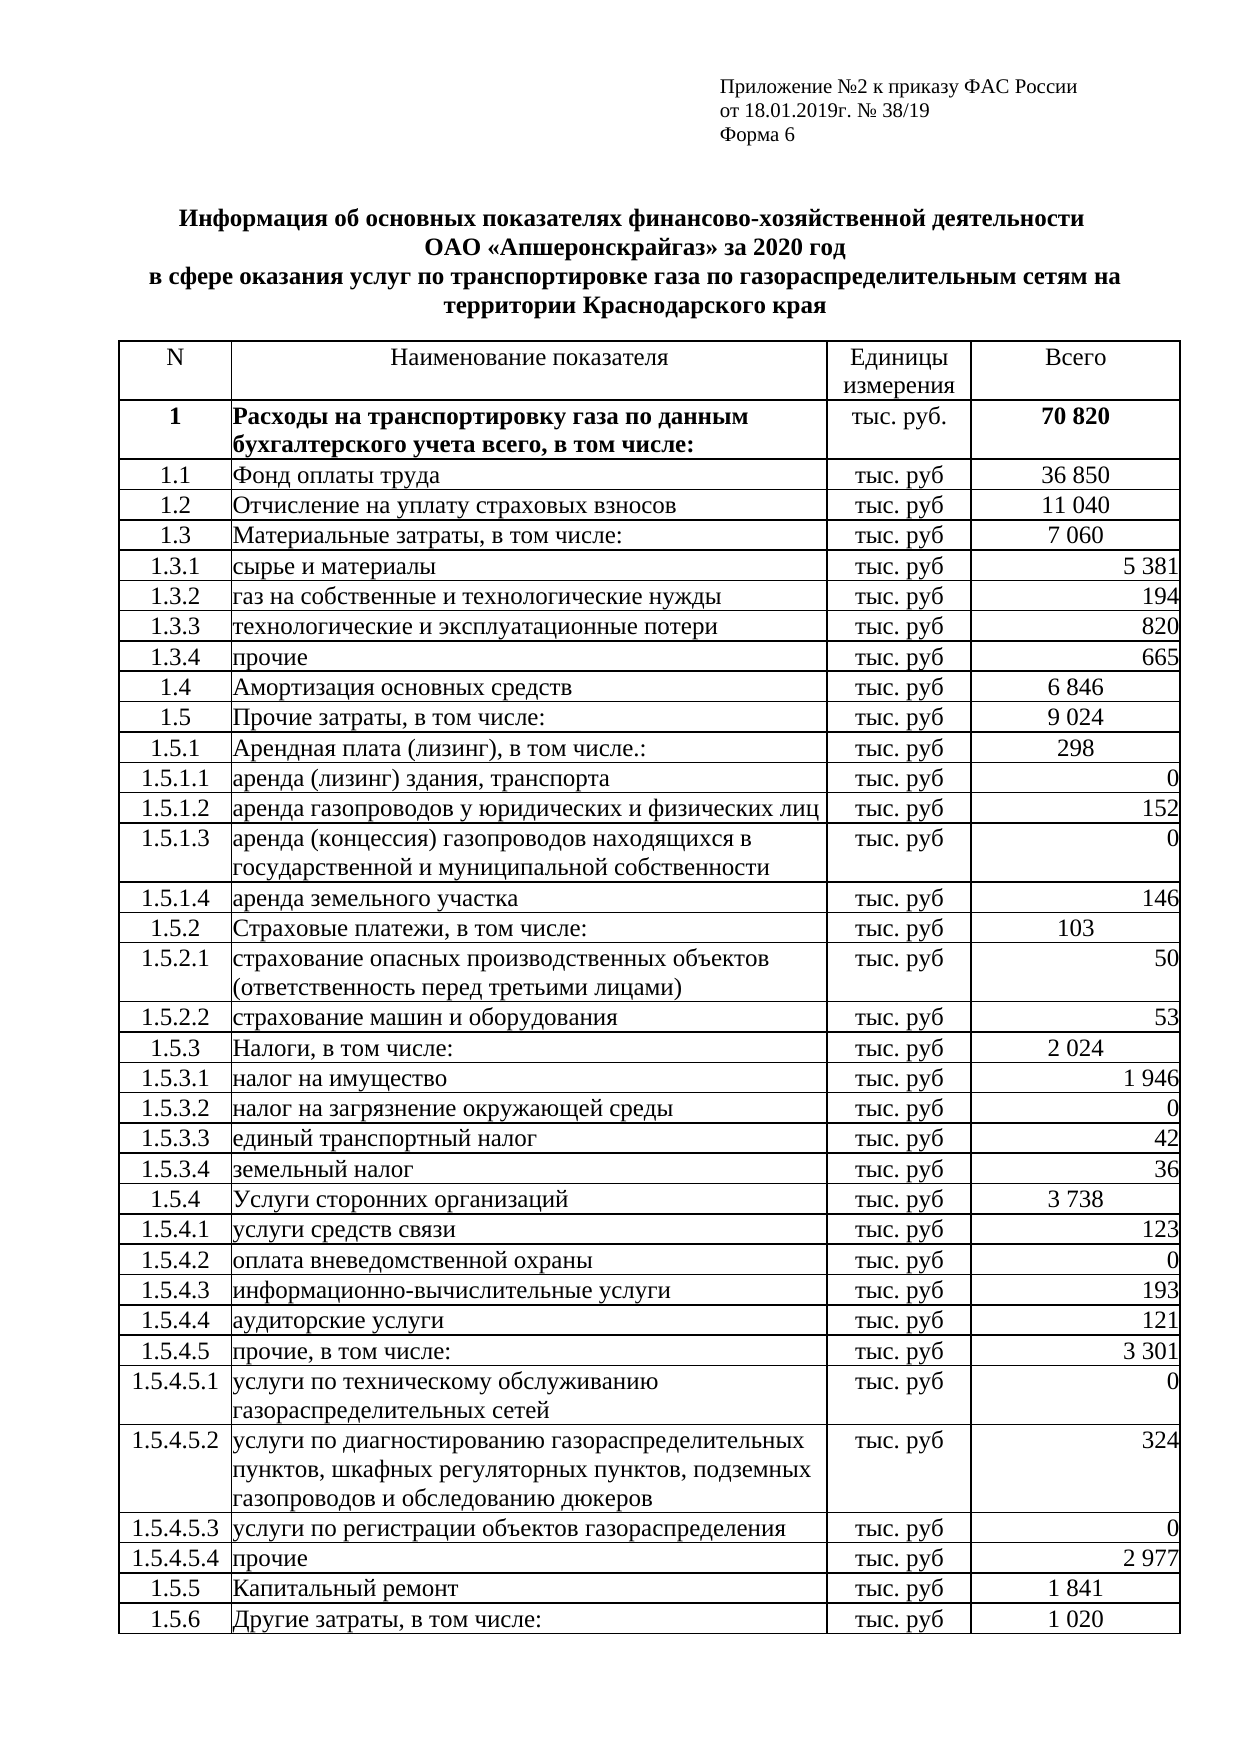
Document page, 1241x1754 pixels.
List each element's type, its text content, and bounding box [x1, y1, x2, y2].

table_cell Услуги сторонних организаций [232, 1184, 826, 1213]
table_cell 0 [972, 1513, 1179, 1542]
table_cell тыс. руб [828, 642, 970, 670]
table_cell сырье и материалы [232, 551, 826, 579]
table_cell 324 [972, 1425, 1179, 1511]
table_cell 3 738 [972, 1184, 1179, 1213]
table_cell Фонд оплаты труда [232, 460, 826, 488]
table_cell 70 820 [972, 401, 1179, 458]
table_cell тыс. руб [828, 521, 970, 549]
table_cell тыс. руб [828, 1184, 970, 1213]
table_cell 1 946 [972, 1063, 1179, 1092]
table_cell 1.3.4 [120, 642, 231, 670]
table_cell 1.3.2 [120, 581, 231, 610]
table_cell Материальные затраты, в том числе: [232, 521, 826, 549]
table_cell тыс. руб [828, 1275, 970, 1304]
table_cell 3 301 [972, 1336, 1179, 1364]
table_cell единый транспортный налог [232, 1124, 826, 1152]
table_cell тыс. руб [828, 883, 970, 911]
table_cell 1.5.1 [120, 733, 231, 761]
table_cell тыс. руб [828, 733, 970, 761]
table_cell технологические и эксплуатационные потери [232, 611, 826, 640]
table_cell аренда газопроводов у юридических и физических лиц [232, 793, 826, 822]
table_cell 1.5.3.1 [120, 1063, 231, 1092]
table_cell 1 [120, 401, 231, 458]
table_cell Капитальный ремонт [232, 1574, 826, 1602]
table_cell прочие, в том числе: [232, 1336, 826, 1364]
table_cell 1.5.4.5.2 [120, 1425, 231, 1511]
table_cell услуги по диагностированию газораспределительных пунктов, шкафных регуляторных пунктов, подземных газопроводов и обследованию дюкеров [232, 1425, 826, 1511]
table_cell 1 020 [972, 1604, 1179, 1633]
table_cell 1.5.3 [120, 1033, 231, 1061]
table_cell тыс. руб [828, 1366, 970, 1423]
table_cell тыс. руб [828, 1306, 970, 1334]
table_cell информационно-вычислительные услуги [232, 1275, 826, 1304]
table_cell тыс. руб [828, 1033, 970, 1061]
table_cell 665 [972, 642, 1179, 670]
table_cell 0 [972, 1093, 1179, 1122]
table_cell 1.5.4.5.3 [120, 1513, 231, 1542]
table_cell 42 [972, 1124, 1179, 1152]
table_cell прочие [232, 1543, 826, 1572]
table_cell страхование опасных производственных объектов (ответственность перед третьими лицами) [232, 943, 826, 1001]
table_cell оплата вневедомственной охраны [232, 1245, 826, 1273]
table_cell тыс. руб [828, 460, 970, 488]
table_cell 194 [972, 581, 1179, 610]
table_cell 1.5.4.5.1 [120, 1366, 231, 1423]
table_cell аренда (лизинг) здания, транспорта [232, 763, 826, 792]
table_cell 1.4 [120, 672, 231, 701]
table_cell 0 [972, 1245, 1179, 1273]
table_cell тыс. руб [828, 763, 970, 792]
table_cell тыс. руб [828, 913, 970, 942]
table_cell 1.5.3.4 [120, 1154, 231, 1183]
table_cell тыс. руб [828, 1543, 970, 1572]
table_header N [120, 342, 231, 399]
table_cell 193 [972, 1275, 1179, 1304]
table_cell 1.5.4.5 [120, 1336, 231, 1364]
table_cell Амортизация основных средств [232, 672, 826, 701]
table_cell услуги по регистрации объектов газораспределения [232, 1513, 826, 1542]
table_cell Страховые платежи, в том числе: [232, 913, 826, 942]
table_cell 11 040 [972, 490, 1179, 519]
table_cell 152 [972, 793, 1179, 822]
table_cell 36 [972, 1154, 1179, 1183]
table_cell тыс. руб [828, 1154, 970, 1183]
table_cell газ на собственные и технологические нужды [232, 581, 826, 610]
table_cell 1.5.2 [120, 913, 231, 942]
table_header Единицы измерения [828, 342, 970, 399]
table_cell 1.5.6 [120, 1604, 231, 1633]
table_cell 146 [972, 883, 1179, 911]
table_cell 1.5.2.1 [120, 943, 231, 1001]
table_cell 1.5.1.3 [120, 824, 231, 881]
table_cell страхование машин и оборудования [232, 1002, 826, 1031]
table_cell 103 [972, 913, 1179, 942]
table_cell 5 381 [972, 551, 1179, 579]
table_cell тыс. руб [828, 581, 970, 610]
table_cell Отчисление на уплату страховых взносов [232, 490, 826, 519]
table_cell 0 [972, 763, 1179, 792]
table_cell 0 [972, 824, 1179, 881]
table_cell прочие [232, 642, 826, 670]
table_cell 6 846 [972, 672, 1179, 701]
table_cell 1.5.4.5.4 [120, 1543, 231, 1572]
table_cell тыс. руб [828, 1215, 970, 1243]
table_cell 2 024 [972, 1033, 1179, 1061]
table_cell услуги средств связи [232, 1215, 826, 1243]
table_cell тыс. руб [828, 943, 970, 1001]
table_cell тыс. руб [828, 702, 970, 731]
table_header Наименование показателя [232, 342, 826, 399]
table_cell налог на загрязнение окружающей среды [232, 1093, 826, 1122]
table_cell 1.5 [120, 702, 231, 731]
table_cell 1.5.5 [120, 1574, 231, 1602]
table_cell 1.1 [120, 460, 231, 488]
table_cell тыс. руб [828, 551, 970, 579]
table_cell 36 850 [972, 460, 1179, 488]
table_cell 9 024 [972, 702, 1179, 731]
table_cell 1.5.4.2 [120, 1245, 231, 1273]
table_cell 1.3 [120, 521, 231, 549]
table_cell 820 [972, 611, 1179, 640]
table_cell 1.5.4.3 [120, 1275, 231, 1304]
table_cell 1.3.3 [120, 611, 231, 640]
table_cell 1.5.4 [120, 1184, 231, 1213]
table_cell тыс. руб [828, 1002, 970, 1031]
table_cell 1.5.1.2 [120, 793, 231, 822]
table_cell 1.5.3.2 [120, 1093, 231, 1122]
table_cell 121 [972, 1306, 1179, 1334]
table_cell услуги по техническому обслуживанию газораспределительных сетей [232, 1366, 826, 1423]
table_cell Налоги, в том числе: [232, 1033, 826, 1061]
text Информация об основных показателях финансово-хозяйственной деятельности ОАО «Апшеронскрайгаз» за 2020 год в сфере оказания услуг по транспортировке газа по газораспределительным сетям на территории Краснодарского края [118, 203, 1152, 318]
table_cell 298 [972, 733, 1179, 761]
table_cell тыс. руб. [828, 401, 970, 458]
table_cell 1.5.2.2 [120, 1002, 231, 1031]
table_cell аудиторские услуги [232, 1306, 826, 1334]
table_cell 0 [972, 1366, 1179, 1423]
table_cell тыс. руб [828, 1063, 970, 1092]
table_cell тыс. руб [828, 1093, 970, 1122]
table_header Приложение №2 к приказу ФАС России от 18.01.2019г. № 38/19 Форма 6 [708, 74, 1151, 146]
table_cell 1.5.1.4 [120, 883, 231, 911]
table_cell Прочие затраты, в том числе: [232, 702, 826, 731]
table_cell аренда (концессия) газопроводов находящихся в государственной и муниципальной собственности [232, 824, 826, 881]
table_cell Арендная плата (лизинг), в том числе.: [232, 733, 826, 761]
table_cell тыс. руб [828, 1124, 970, 1152]
table_cell Расходы на транспортировку газа по данным бухгалтерского учета всего, в том числе: [232, 401, 826, 458]
table_cell 2 977 [972, 1543, 1179, 1572]
table_cell 1.2 [120, 490, 231, 519]
table_cell 123 [972, 1215, 1179, 1243]
table_cell 1.5.4.4 [120, 1306, 231, 1334]
table_cell тыс. руб [828, 1574, 970, 1602]
table_cell 7 060 [972, 521, 1179, 549]
table_cell тыс. руб [828, 1336, 970, 1364]
table_cell 1.5.3.3 [120, 1124, 231, 1152]
table_cell 1.3.1 [120, 551, 231, 579]
table_cell тыс. руб [828, 1513, 970, 1542]
table_cell тыс. руб [828, 1425, 970, 1511]
table_cell 1 841 [972, 1574, 1179, 1602]
table_cell налог на имущество [232, 1063, 826, 1092]
table_cell земельный налог [232, 1154, 826, 1183]
table_cell тыс. руб [828, 824, 970, 881]
table_cell 1.5.4.1 [120, 1215, 231, 1243]
table_cell аренда земельного участка [232, 883, 826, 911]
table_cell тыс. руб [828, 490, 970, 519]
table_header Всего [972, 342, 1179, 399]
table_cell тыс. руб [828, 793, 970, 822]
table_cell тыс. руб [828, 1604, 970, 1633]
table_cell тыс. руб [828, 672, 970, 701]
table_cell Другие затраты, в том числе: [232, 1604, 826, 1633]
table_cell 1.5.1.1 [120, 763, 231, 792]
table_cell тыс. руб [828, 611, 970, 640]
table_cell тыс. руб [828, 1245, 970, 1273]
table_cell 53 [972, 1002, 1179, 1031]
table_cell 50 [972, 943, 1179, 1001]
